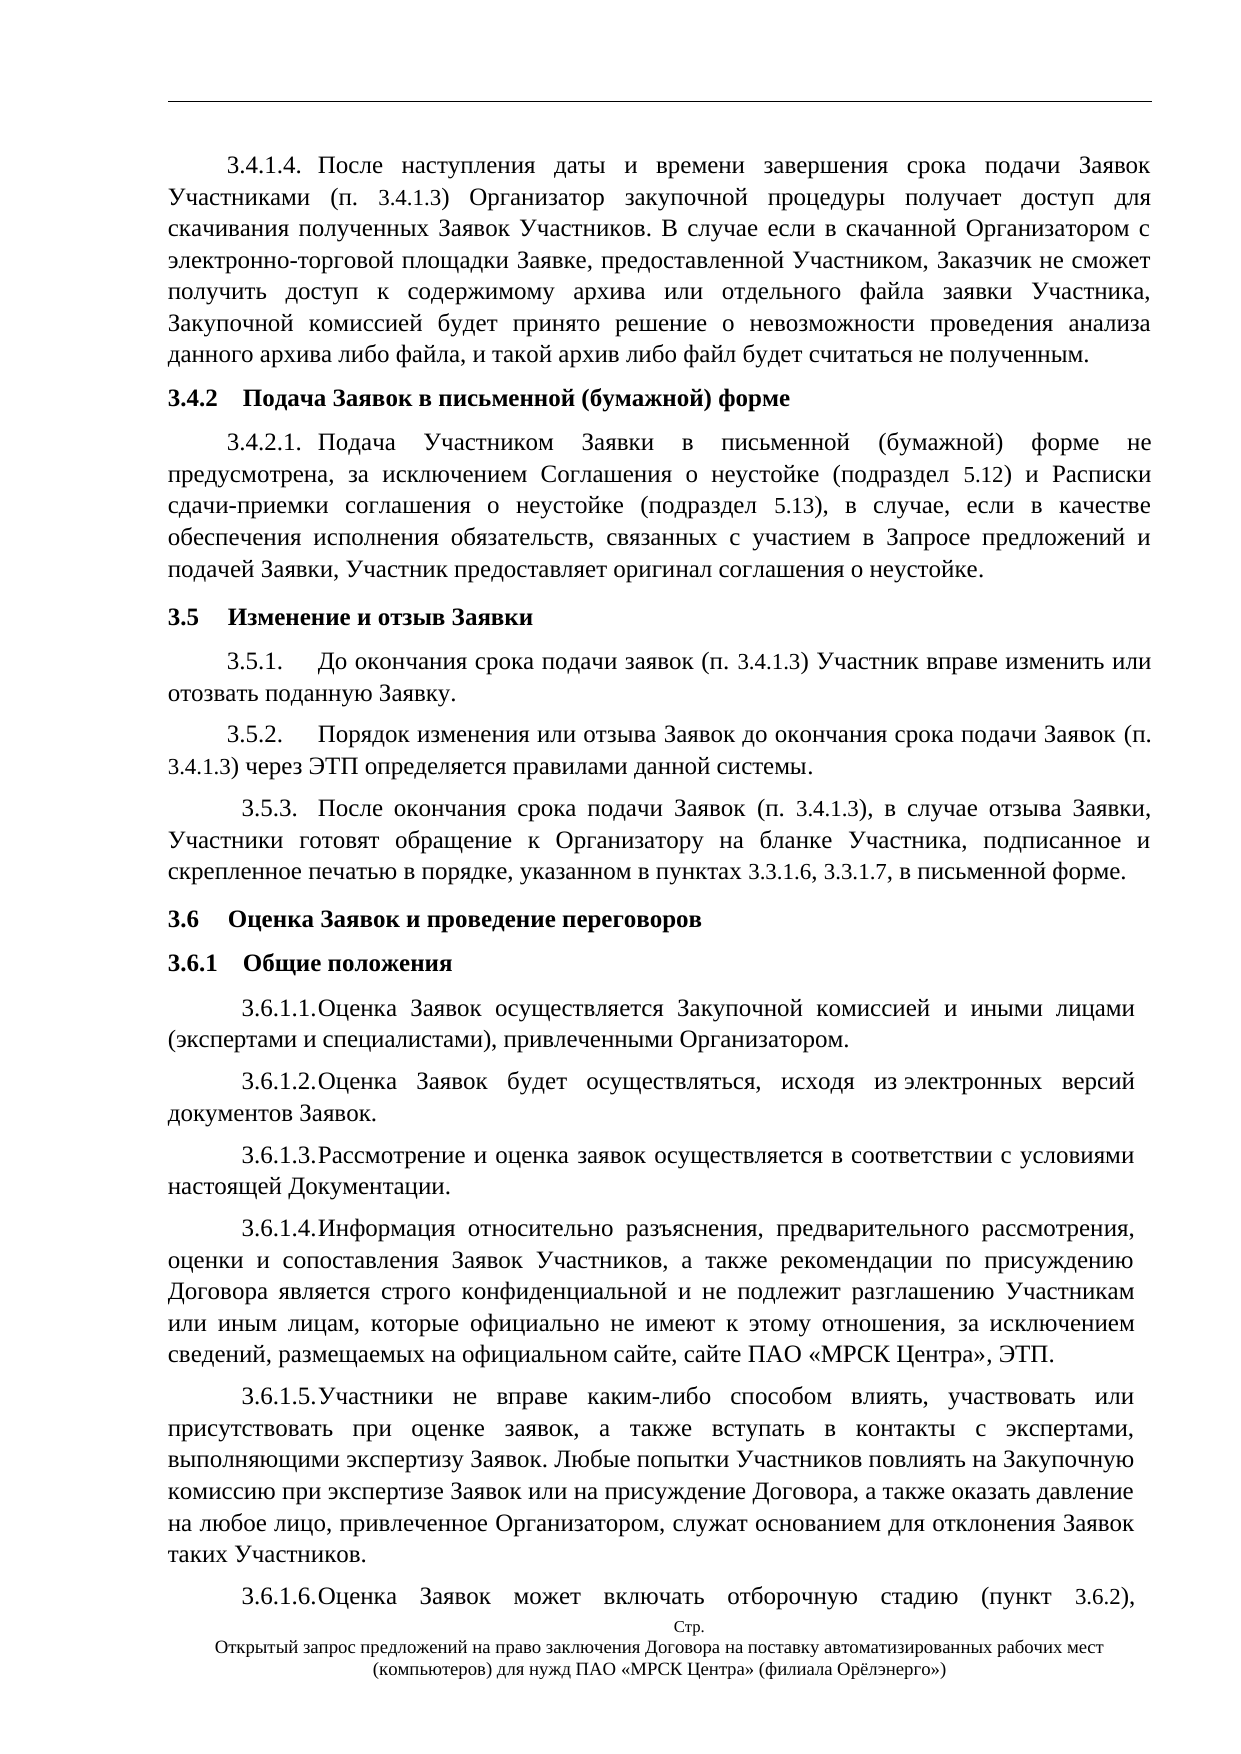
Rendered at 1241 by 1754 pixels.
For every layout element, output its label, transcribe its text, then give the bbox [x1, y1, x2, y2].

subtitle Изменение и отзыв Заявки [168, 602, 1152, 631]
list До окончания срока подачи заявок (п. 3.4.1.3) Участник вправе изменить или отозвать поданную Заявку. [168, 646, 1152, 706]
list Участники не вправе каким-либо способом влиять, участвовать или присутствовать при оценке заявок, а также вступать в контакты с экспертами, выполняющими экспертизу Заявок. Любые попытки Участников повлиять на Закупочную комиссию при экспертизе Заявок или на присуждение Договора, а также оказать давление на любое лицо, привлеченное Организатором, служат основанием для отклонения Заявок таких Участников. [168, 1381, 1135, 1568]
list Оценка Заявок будет осуществляться, исходя из электронных версий документов Заявок. [168, 1066, 1135, 1126]
list Информация относительно разъяснения, предварительного рассмотрения, оценки и сопоставления Заявок Участников, а также рекомендации по присуждению Договора является строго конфиденциальной и не подлежит разглашению Участникам или иным лицам, которые официально не имеют к этому отношения, за исключением сведений, размещаемых на официальном сайте, сайте ПАО «МРСК Центра», ЭТП. [168, 1213, 1135, 1368]
list После окончания срока подачи Заявок (п. 3.4.1.3), в случае отзыва Заявки, Участники готовят обращение к Организатору на бланке Участника, подписанное и скрепленное печатью в порядке, указанном в пунктах 3.3.1.6, 3.3.1.7, в письменной форме. [168, 793, 1152, 885]
subtitle Оценка Заявок и проведение переговоров [168, 904, 1152, 933]
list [168, 1581, 1135, 1610]
list Порядок изменения или отзыва Заявок до окончания срока подачи Заявок (п. 3.4.1.3) через ЭТП определяется правилами данной системы. [168, 719, 1152, 780]
subtitle Общие положения [168, 948, 1152, 977]
list Оценка Заявок осуществляется Закупочной комиссией и иными лицами (экспертами и специалистами), привлеченными Организатором. [168, 993, 1135, 1053]
subtitle Подача Заявок в письменной (бумажной) форме [168, 383, 1152, 412]
list Рассмотрение и оценка заявок осуществляется в соответствии с условиями настоящей Документации. [168, 1140, 1135, 1200]
list Подача Участником Заявки в письменной (бумажной) форме не предусмотрена, за исключением Соглашения о неустойке (подраздел 5.12) и Расписки сдачи-приемки соглашения о неустойке (подраздел 5.13), в случае, если в качестве обеспечения исполнения обязательств, связанных с участием в Запросе предложений и подачей Заявки, Участник предоставляет оригинал соглашения о неустойке. [168, 427, 1152, 582]
list После наступления даты и времени завершения срока подачи Заявок Участниками (п. 3.4.1.3) Организатор закупочной процедуры получает доступ для скачивания полученных Заявок Участников. В случае если в скачанной Организатором с электронно-торговой площадки Заявке, предоставленной Участником, Заказчик не сможет получить доступ к содержимому архива или отдельного файла заявки Участника, Закупочной комиссией будет принято решение о невозможности проведения анализа данного архива либо файла, и такой архив либо файл будет считаться не полученным. [168, 150, 1152, 368]
